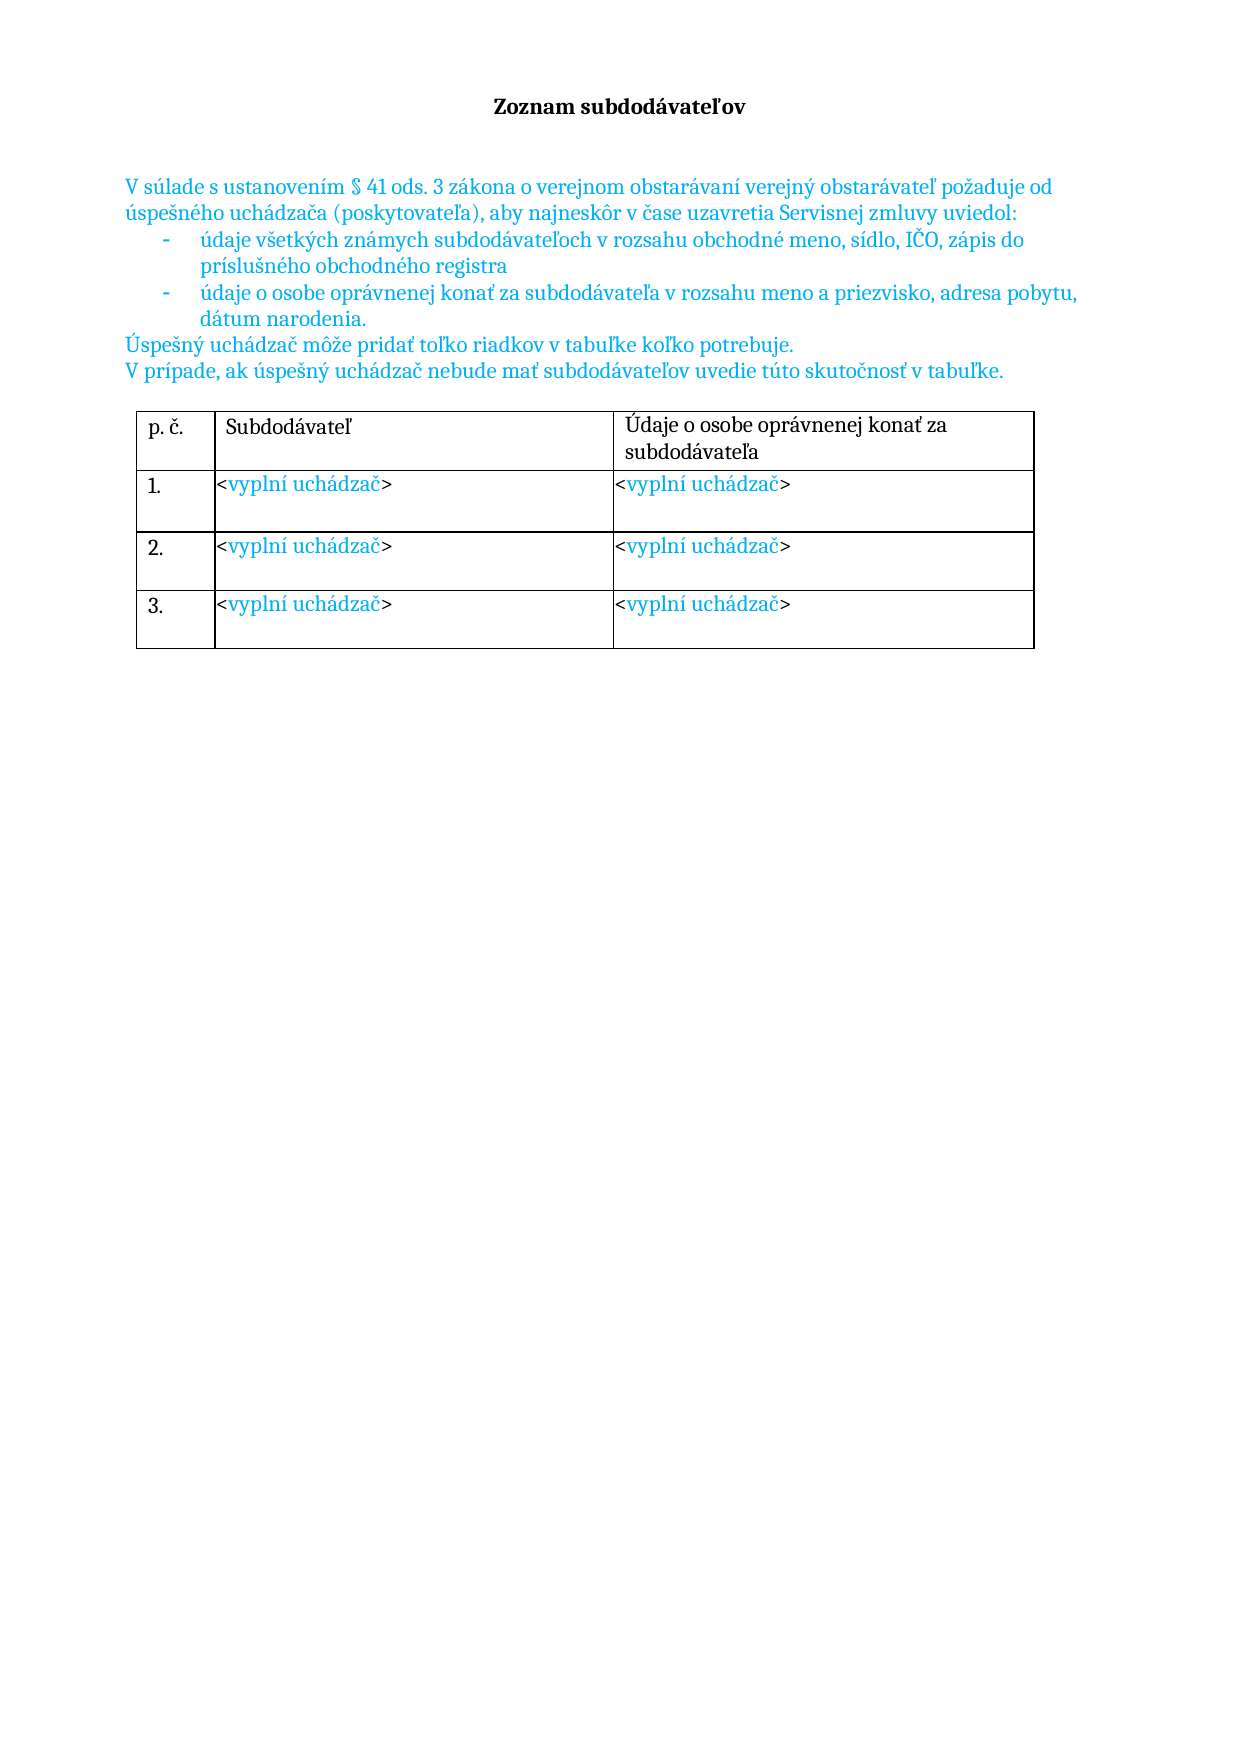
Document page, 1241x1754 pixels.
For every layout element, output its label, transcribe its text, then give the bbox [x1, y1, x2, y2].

text Zoznam subdodávateľov [131, 94, 1109, 120]
table_header Údaje o osobe oprávnenej konať za subdodávateľa [614, 412, 1033, 469]
table_cell <vyplní uchádzač> [216, 471, 613, 531]
table_cell <vyplní uchádzač> [614, 591, 1033, 648]
table_cell 1. [137, 471, 214, 531]
table_cell <vyplní uchádzač> [614, 533, 1033, 590]
text Úspešný uchádzač môže pridať toľko riadkov v tabuľke koľko potrebuje. [125, 332, 1109, 358]
list údaje všetkých známych subdodávateľoch v rozsahu obchodné meno, sídlo, IČO, zápis do príslušného obchodného registra [162, 227, 1109, 279]
table_cell <vyplní uchádzač> [614, 471, 1033, 531]
table_header Subdodávateľ [216, 412, 613, 469]
table_cell <vyplní uchádzač> [216, 591, 613, 648]
list údaje o osobe oprávnenej konať za subdodávateľa v rozsahu meno a priezvisko, adresa pobytu, dátum narodenia. [162, 279, 1109, 332]
table_header p. č. [137, 412, 214, 469]
text V súlade s ustanovením § 41 ods. 3 zákona o verejnom obstarávaní verejný obstarávateľ požaduje od úspešného uchádzača (poskytovateľa), aby najneskôr v čase uzavretia Servisnej zmluvy uviedol: [125, 174, 1109, 227]
text V prípade, ak úspešný uchádzač nebude mať subdodávateľov uvedie túto skutočnosť v tabuľke. [125, 358, 1109, 385]
table_cell 3. [137, 591, 214, 648]
table_cell <vyplní uchádzač> [216, 533, 613, 590]
table_cell 2. [137, 533, 214, 590]
